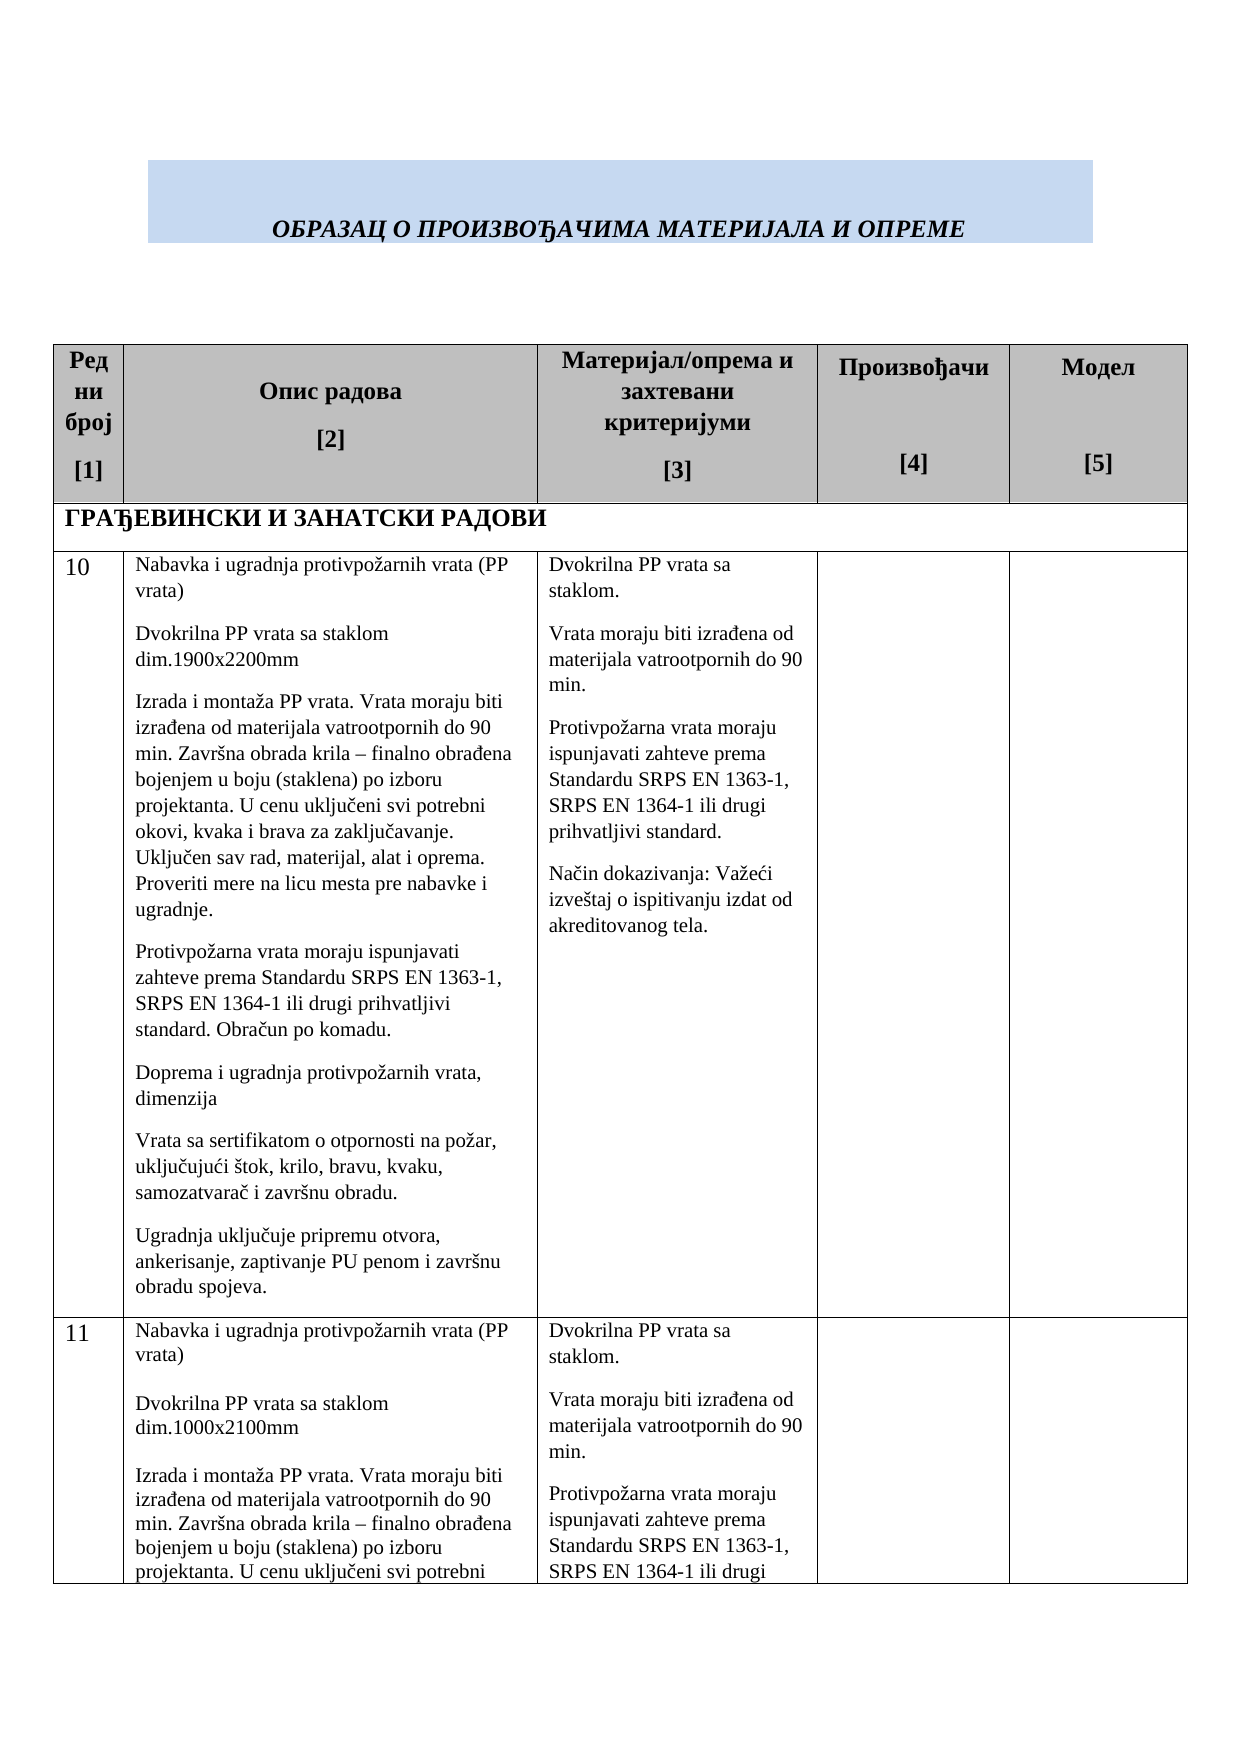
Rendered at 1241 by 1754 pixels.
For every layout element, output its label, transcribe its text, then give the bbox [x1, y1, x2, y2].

text ОБРАЗАЦ О ПРОИЗВОЂАЧИМА МАТЕРИЈАЛА И ОПРЕМЕ [148, 214, 1093, 243]
table_header Редни број [1] [54, 345, 123, 502]
table_cell 10 [54, 552, 123, 1317]
table_cell ГРАЂЕВИНСКИ И ЗАНАТСКИ РАДОВИ [54, 504, 1187, 551]
table_header Произвођачи [4] [818, 345, 1009, 502]
table_cell [818, 552, 1009, 1317]
table_header Опис радова [2] [124, 345, 537, 502]
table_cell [124, 1318, 537, 1583]
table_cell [538, 1318, 817, 1583]
table_cell [1010, 552, 1187, 1317]
table_cell 11 [54, 1318, 123, 1583]
table_cell [818, 1318, 1009, 1583]
table_cell Nabavka i ugradnja protivpožarnih vrata (PP vrata) Dvokrilna PP vrata sa staklom dim.1900x2200mm Izrada i montaža PP vrata. Vrata moraju biti izrađena od materijala vatrootpornih do 90 min. Završna obrada krila – finalno obrađena bojenjem u boju (staklena) po izboru projektanta. U cenu uključeni svi potrebni okovi, kvaka i brava za zaključavanje. Uključen sav rad, materijal, alat i oprema. Proveriti mere na licu mesta pre nabavke i ugradnje. Protivpožarna vrata moraju ispunjavati zahteve prema Standardu SRPS EN 1363-1, SRPS EN 1364-1 ili drugi prihvatljivi standard. Obračun po komadu. Doprema i ugradnja protivpožarnih vrata, dimenzija Vrata sa sertifikatom o otpornosti na požar, uključujući štok, krilo, bravu, kvaku, samozatvarač i završnu obradu. Ugradnja uključuje pripremu otvora, ankerisanje, zaptivanje PU penom i završnu obradu spojeva. [124, 552, 537, 1317]
table_cell [1010, 1318, 1187, 1583]
table_header Материјал/опрема и захтевани критеријуми [3] [538, 345, 817, 502]
table_header Модел [5] [1010, 345, 1187, 502]
